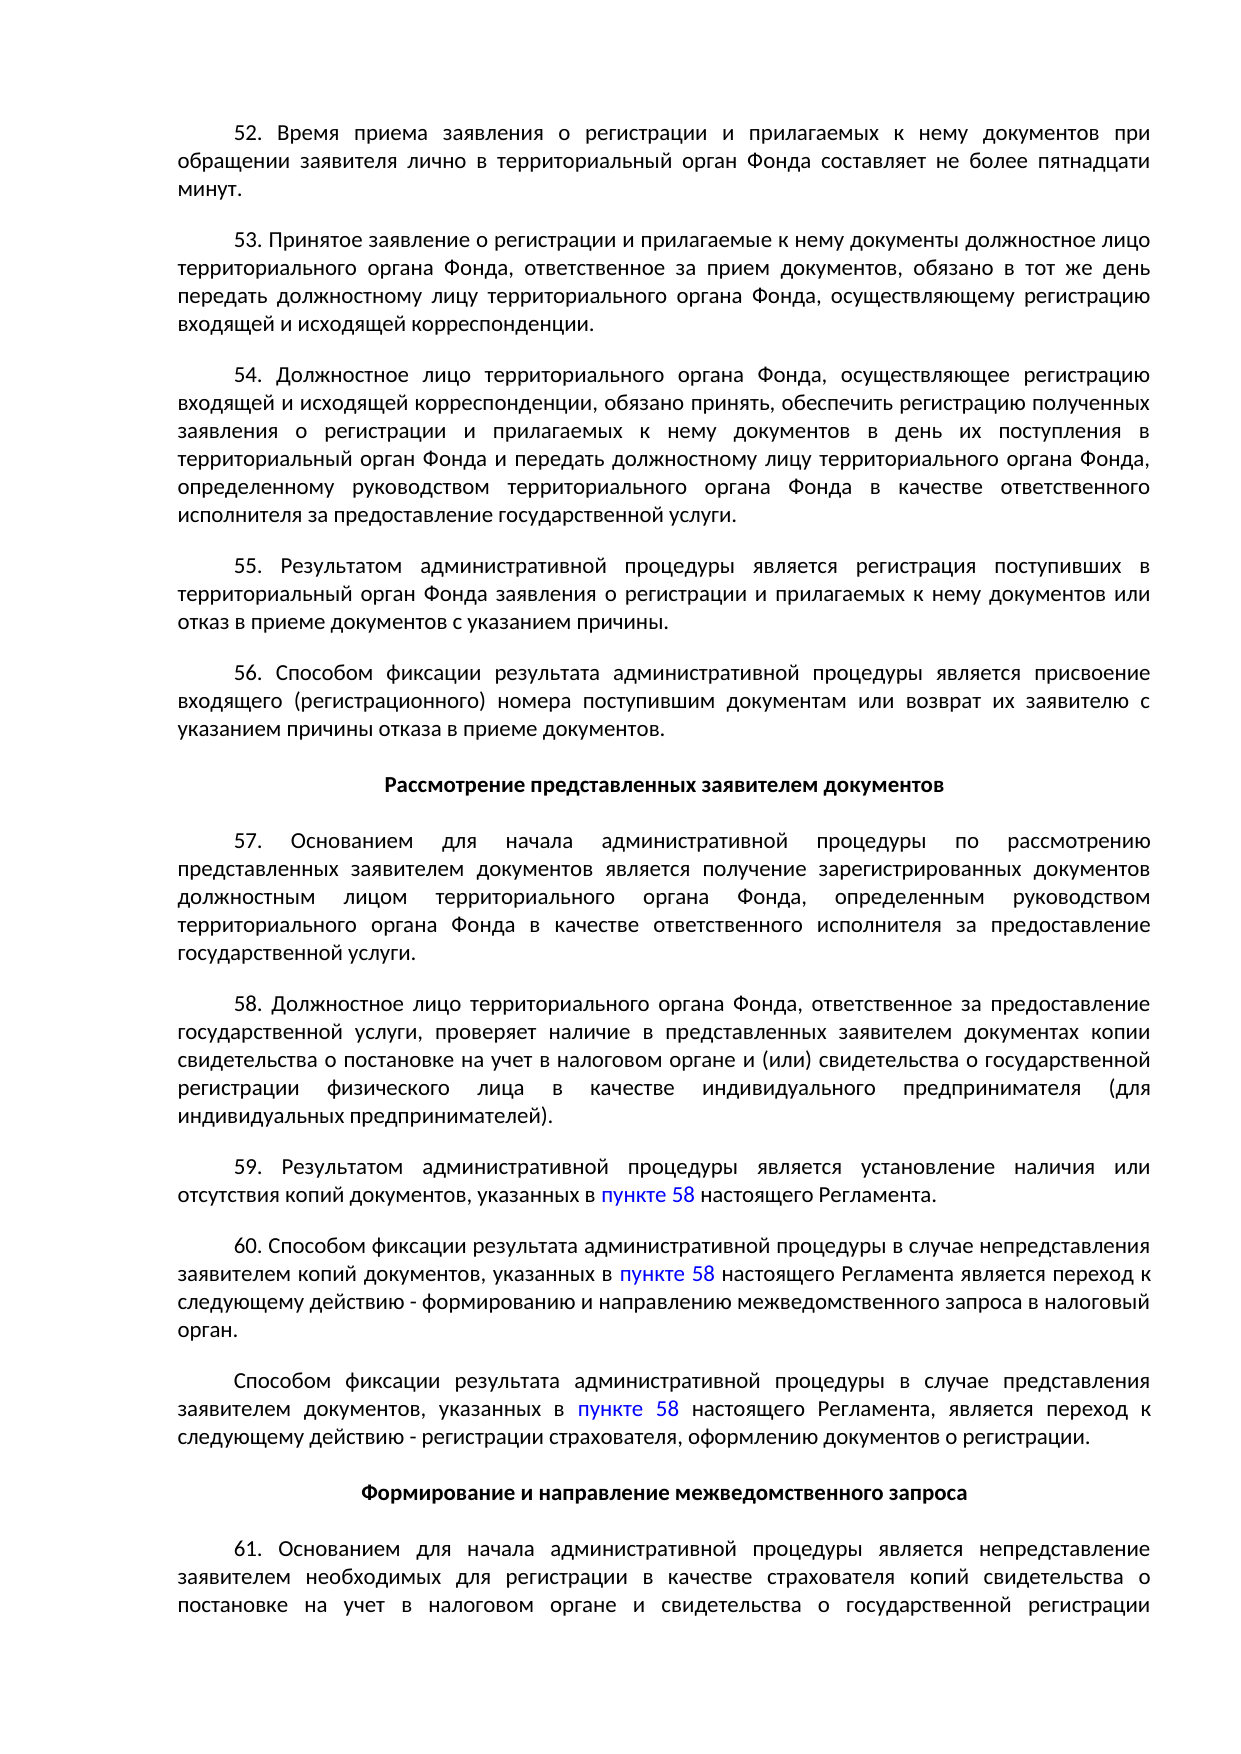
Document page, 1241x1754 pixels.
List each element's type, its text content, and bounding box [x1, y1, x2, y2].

text 52. Время приема заявления о регистрации и прилагаемых к нему документов при обращении заявителя лично в территориальный орган Фонда составляет не более пятнадцати минут. [177, 118, 1152, 202]
title Рассмотрение представленных заявителем документов [177, 770, 1152, 798]
text 58. Должностное лицо территориального органа Фонда, ответственное за предоставление государственной услуги, проверяет наличие в представленных заявителем документах копии свидетельства о постановке на учет в налоговом органе и (или) свидетельства о государственной регистрации физического лица в качестве индивидуального предпринимателя (для индивидуальных предпринимателей). [177, 989, 1152, 1129]
text 55. Результатом административной процедуры является регистрация поступивших в территориальный орган Фонда заявления о регистрации и прилагаемых к нему документов или отказ в приеме документов с указанием причины. [177, 551, 1152, 635]
text 60. Способом фиксации результата административной процедуры в случае непредставления заявителем копий документов, указанных в пункте 58 настоящего Регламента является переход к следующему действию - формированию и направлению межведомственного запроса в налоговый орган. [177, 1231, 1152, 1343]
text 56. Способом фиксации результата административной процедуры является присвоение входящего (регистрационного) номера поступившим документам или возврат их заявителю с указанием причины отказа в приеме документов. [177, 658, 1152, 742]
text 53. Принятое заявление о регистрации и прилагаемые к нему документы должностное лицо территориального органа Фонда, ответственное за прием документов, обязано в тот же день передать должностному лицу территориального органа Фонда, осуществляющему регистрацию входящей и исходящей корреспонденции. [177, 225, 1152, 337]
text 57. Основанием для начала административной процедуры по рассмотрению представленных заявителем документов является получение зарегистрированных документов должностным лицом территориального органа Фонда, определенным руководством территориального органа Фонда в качестве ответственного исполнителя за предоставление государственной услуги. [177, 826, 1152, 966]
text Способом фиксации результата административной процедуры в случае представления заявителем документов, указанных в пункте 58 настоящего Регламента, является переход к следующему действию - регистрации страхователя, оформлению документов о регистрации. [177, 1366, 1152, 1450]
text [177, 1534, 1152, 1618]
text 54. Должностное лицо территориального органа Фонда, осуществляющее регистрацию входящей и исходящей корреспонденции, обязано принять, обеспечить регистрацию полученных заявления о регистрации и прилагаемых к нему документов в день их поступления в территориальный орган Фонда и передать должностному лицу территориального органа Фонда, определенному руководством территориального органа Фонда в качестве ответственного исполнителя за предоставление государственной услуги. [177, 360, 1152, 528]
title Формирование и направление межведомственного запроса [177, 1478, 1152, 1506]
text 59. Результатом административной процедуры является установление наличия или отсутствия копий документов, указанных в пункте 58 настоящего Регламента. [177, 1152, 1152, 1208]
